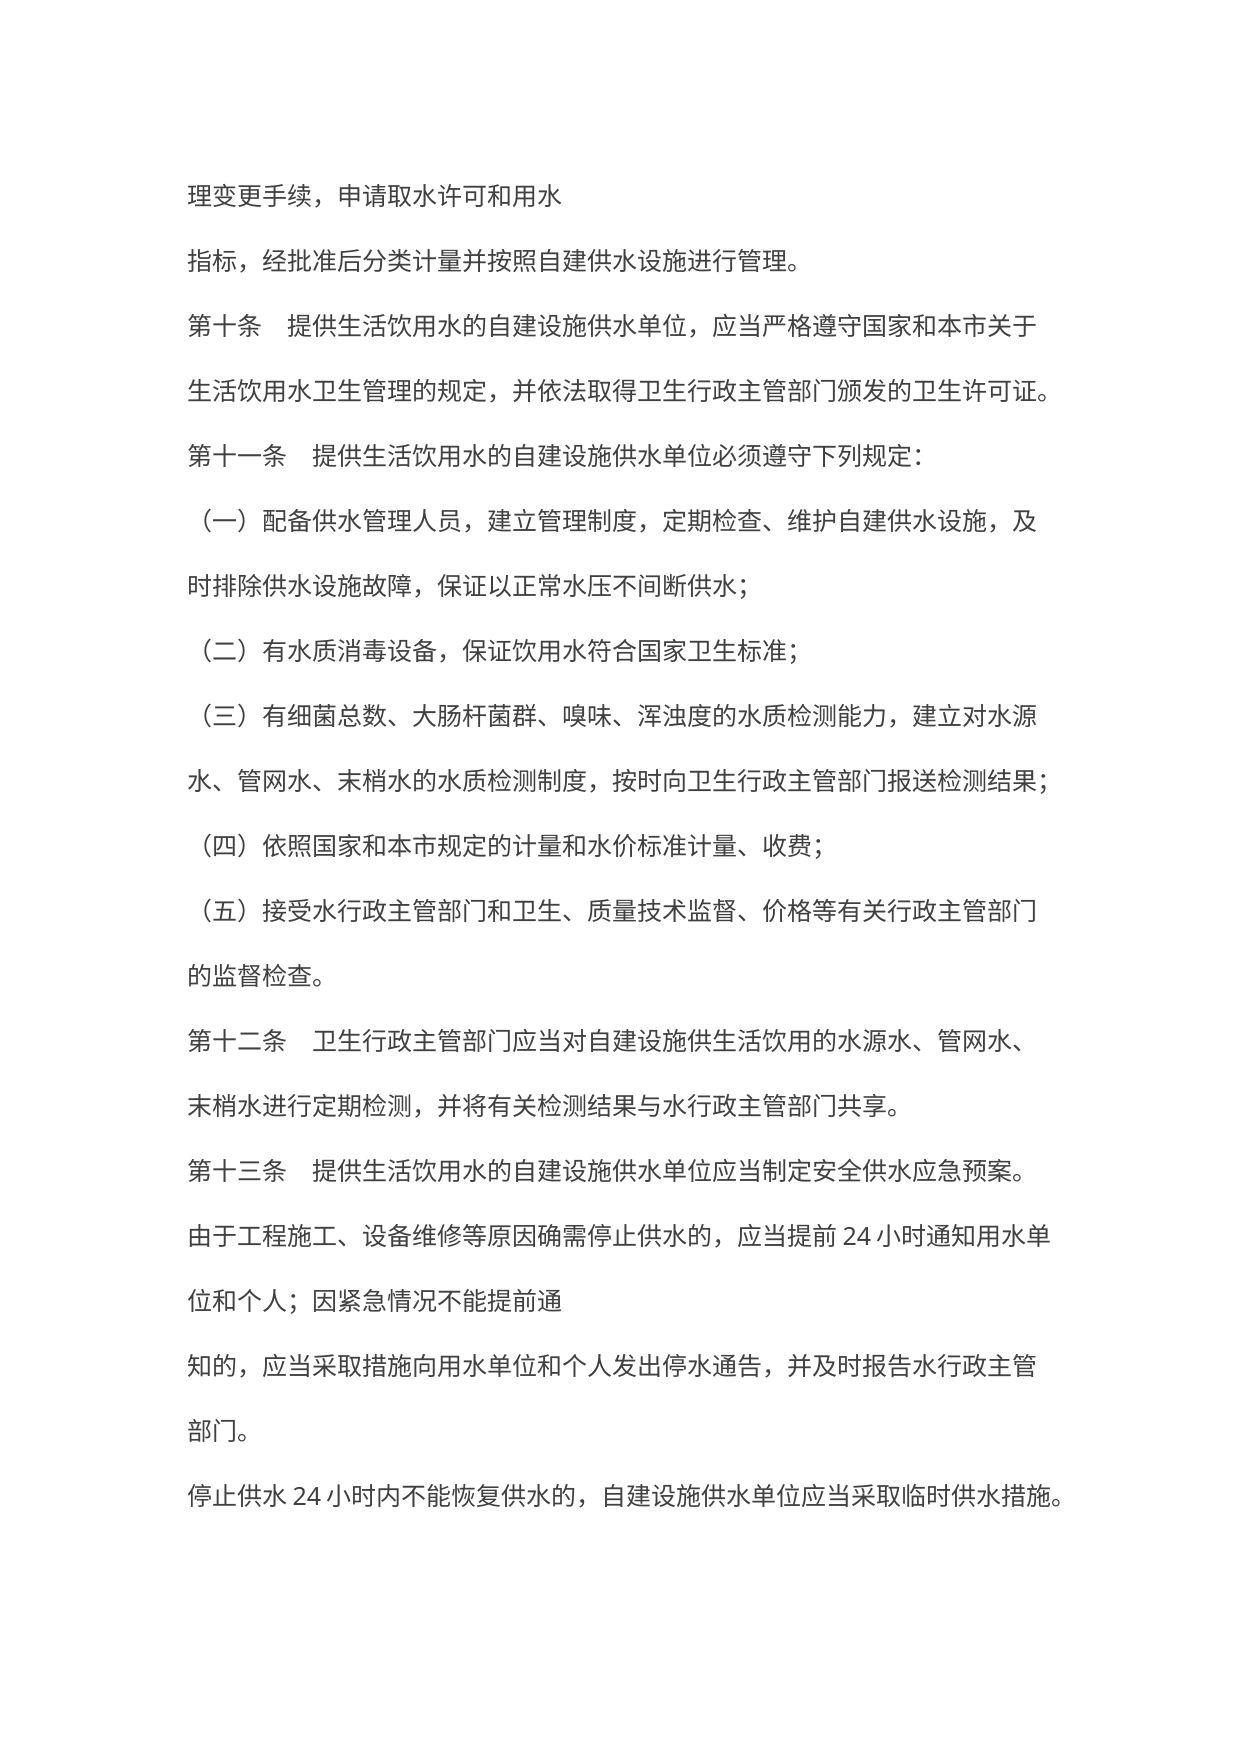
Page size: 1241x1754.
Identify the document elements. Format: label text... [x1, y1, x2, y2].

text 第十三条 提供生活饮用水的自建设施供水单位应当制定安全供水应急预案。由于工程施工、设备维修等原因确需停止供水的，应当提前24小时通知用水单位和个人；因紧急情况不能提前通 知的，应当采取措施向用水单位和个人发出停水通告，并及时报告水行政主管部门。 [187, 1137, 1053, 1462]
text 第十二条 卫生行政主管部门应当对自建设施供生活饮用的水源水、管网水、末梢水进行定期检测，并将有关检测结果与水行政主管部门共享。 [187, 1007, 1053, 1137]
text 停止供水24小时内不能恢复供水的，自建设施供水单位应当采取临时供水措施。 [187, 1462, 1053, 1527]
text （二）有水质消毒设备，保证饮用水符合国家卫生标准； [187, 617, 1053, 682]
text （一）配备供水管理人员，建立管理制度，定期检查、维护自建供水设施，及时排除供水设施故障，保证以正常水压不间断供水； [187, 487, 1053, 617]
text （四）依照国家和本市规定的计量和水价标准计量、收费； [187, 812, 1053, 877]
text 第十条 提供生活饮用水的自建设施供水单位，应当严格遵守国家和本市关于生活饮用水卫生管理的规定，并依法取得卫生行政主管部门颁发的卫生许可证。 [187, 292, 1053, 422]
text （五）接受水行政主管部门和卫生、质量技术监督、价格等有关行政主管部门的监督检查。 [187, 877, 1053, 1007]
text （三）有细菌总数、大肠杆菌群、嗅味、浑浊度的水质检测能力，建立对水源水、管网水、末梢水的水质检测制度，按时向卫生行政主管部门报送检测结果； [187, 682, 1053, 812]
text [187, 162, 1053, 292]
text 第十一条 提供生活饮用水的自建设施供水单位必须遵守下列规定： [187, 422, 1053, 487]
